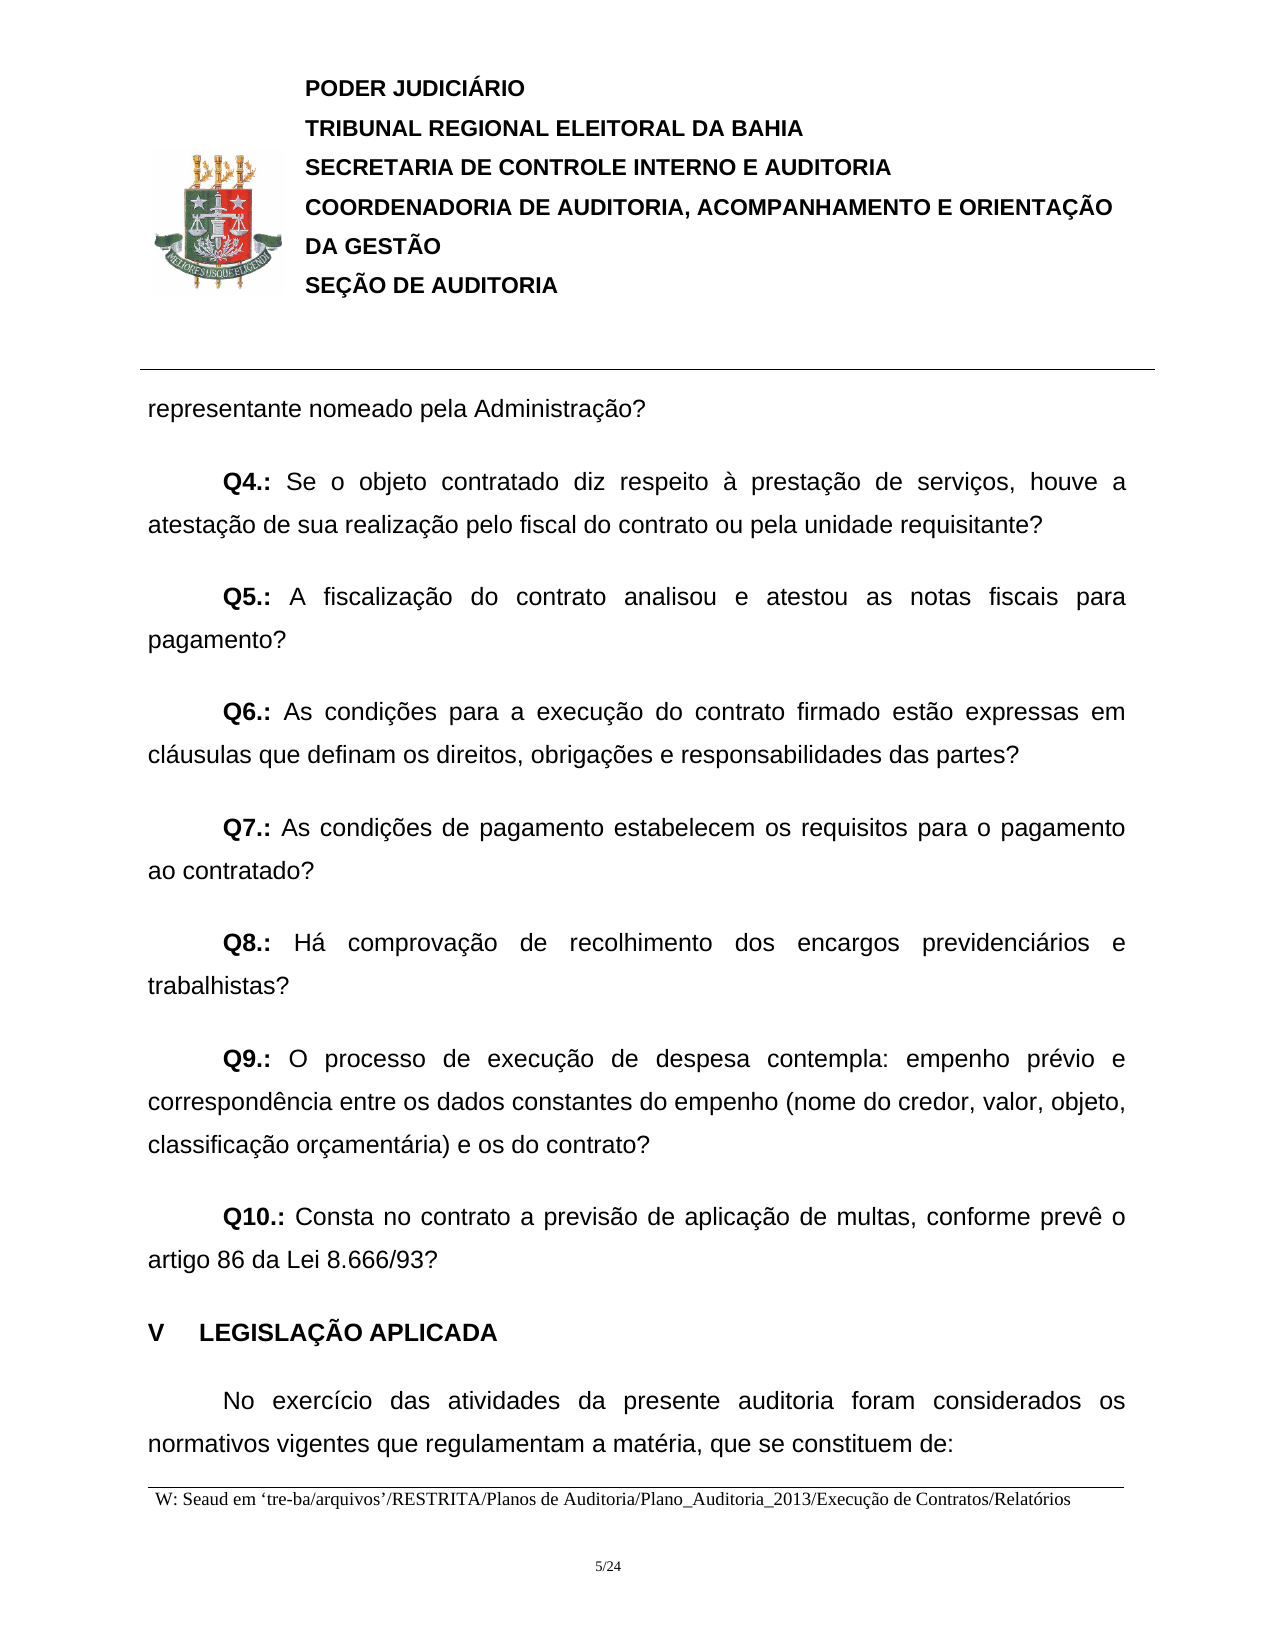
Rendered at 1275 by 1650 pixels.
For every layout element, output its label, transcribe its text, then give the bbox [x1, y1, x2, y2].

subtitle V LEGISLAÇÃO APLICADA [148, 1318, 1127, 1346]
text Q6.: As condições para a execução do contrato firmado estão expressas em cláusulas que definam os direitos, obrigações e responsabilidades das partes? [148, 697, 1127, 769]
text Q7.: As condições de pagamento estabelecem os requisitos para o pagamento ao contratado? [148, 813, 1127, 885]
text Q9.: O processo de execução de despesa contempla: empenho prévio e correspondência entre os dados constantes do empenho (nome do credor, valor, objeto, classificação orçamentária) e os do contrato? [148, 1044, 1127, 1159]
text Q5.: A fiscalização do contrato analisou e atestou as notas fiscais para pagamento? [148, 582, 1127, 654]
picture [152, 149, 286, 295]
text Q10.: Consta no contrato a previsão de aplicação de multas, conforme prevê o artigo 86 da Lei 8.666/93? [148, 1202, 1127, 1274]
text Q4.: Se o objeto contratado diz respeito à prestação de serviços, houve a atestação de sua realização pelo fiscal do contrato ou pela unidade requisitante? [148, 467, 1127, 538]
text Q3.: A execução do contrato foi acompanhada e fiscalizada por um representante nomeado pela Administração? [148, 394, 1127, 423]
text Q8.: Há comprovação de recolhimento dos encargos previdenciários e trabalhistas? [148, 928, 1127, 1000]
text No exercício das atividades da presente auditoria foram considerados os normativos vigentes que regulamentam a matéria, que se constituem de: [148, 1386, 1127, 1458]
